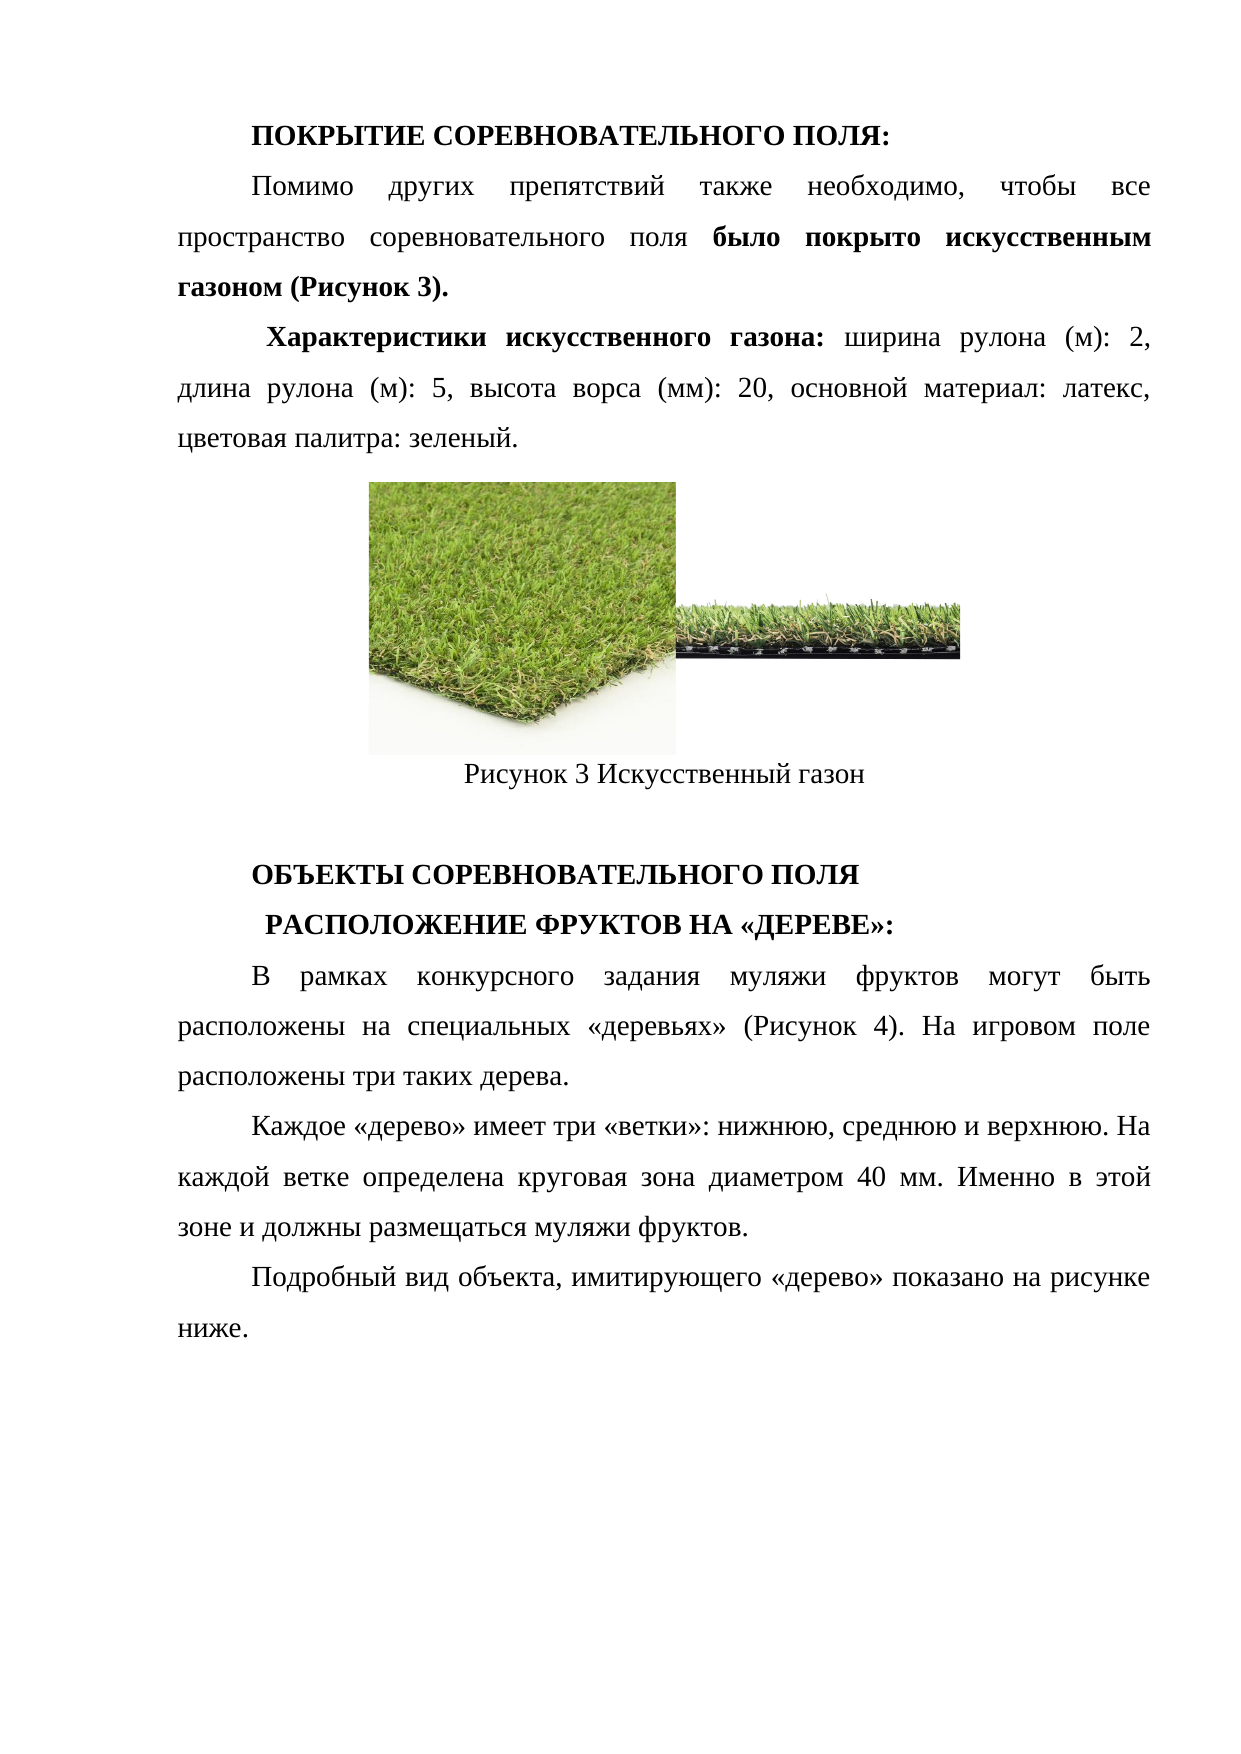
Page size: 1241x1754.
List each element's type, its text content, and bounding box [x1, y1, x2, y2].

text Помимо других препятствий также необходимо, чтобы все пространство соревновательного поля было покрыто искусственным газоном (Рисунок 3). [177, 168, 1152, 303]
picture [368, 470, 961, 755]
text Рисунок 3 Искусственный газон [177, 756, 1152, 790]
text Каждое «дерево» имеет три «ветки»: нижнюю, среднюю и верхнюю. На каждой ветке определена круговая зона диаметром 40 мм. Именно в этой зоне и должны размещаться муляжи фруктов. [177, 1108, 1152, 1243]
text В рамках конкурсного задания муляжи фруктов могут быть расположены на специальных «деревьях» (Рисунок 4). На игровом поле расположены три таких дерева. [177, 958, 1152, 1092]
text РАСПОЛОЖЕНИЕ ФРУКТОВ НА «ДЕРЕВЕ»: [191, 907, 1152, 941]
text Характеристики искусственного газона: ширина рулона (м): 2, длина рулона (м): 5, высота ворса (мм): 20, основной материал: латекс, цветовая палитра: зеленый. [177, 319, 1152, 453]
text ПОКРЫТИЕ СОРЕВНОВАТЕЛЬНОГО ПОЛЯ: [177, 118, 1152, 152]
text ОБЪЕКТЫ СОРЕВНОВАТЕЛЬНОГО ПОЛЯ [177, 857, 1152, 891]
text Подробный вид объекта, имитирующего «дерево» показано на рисунке ниже. [177, 1259, 1152, 1343]
